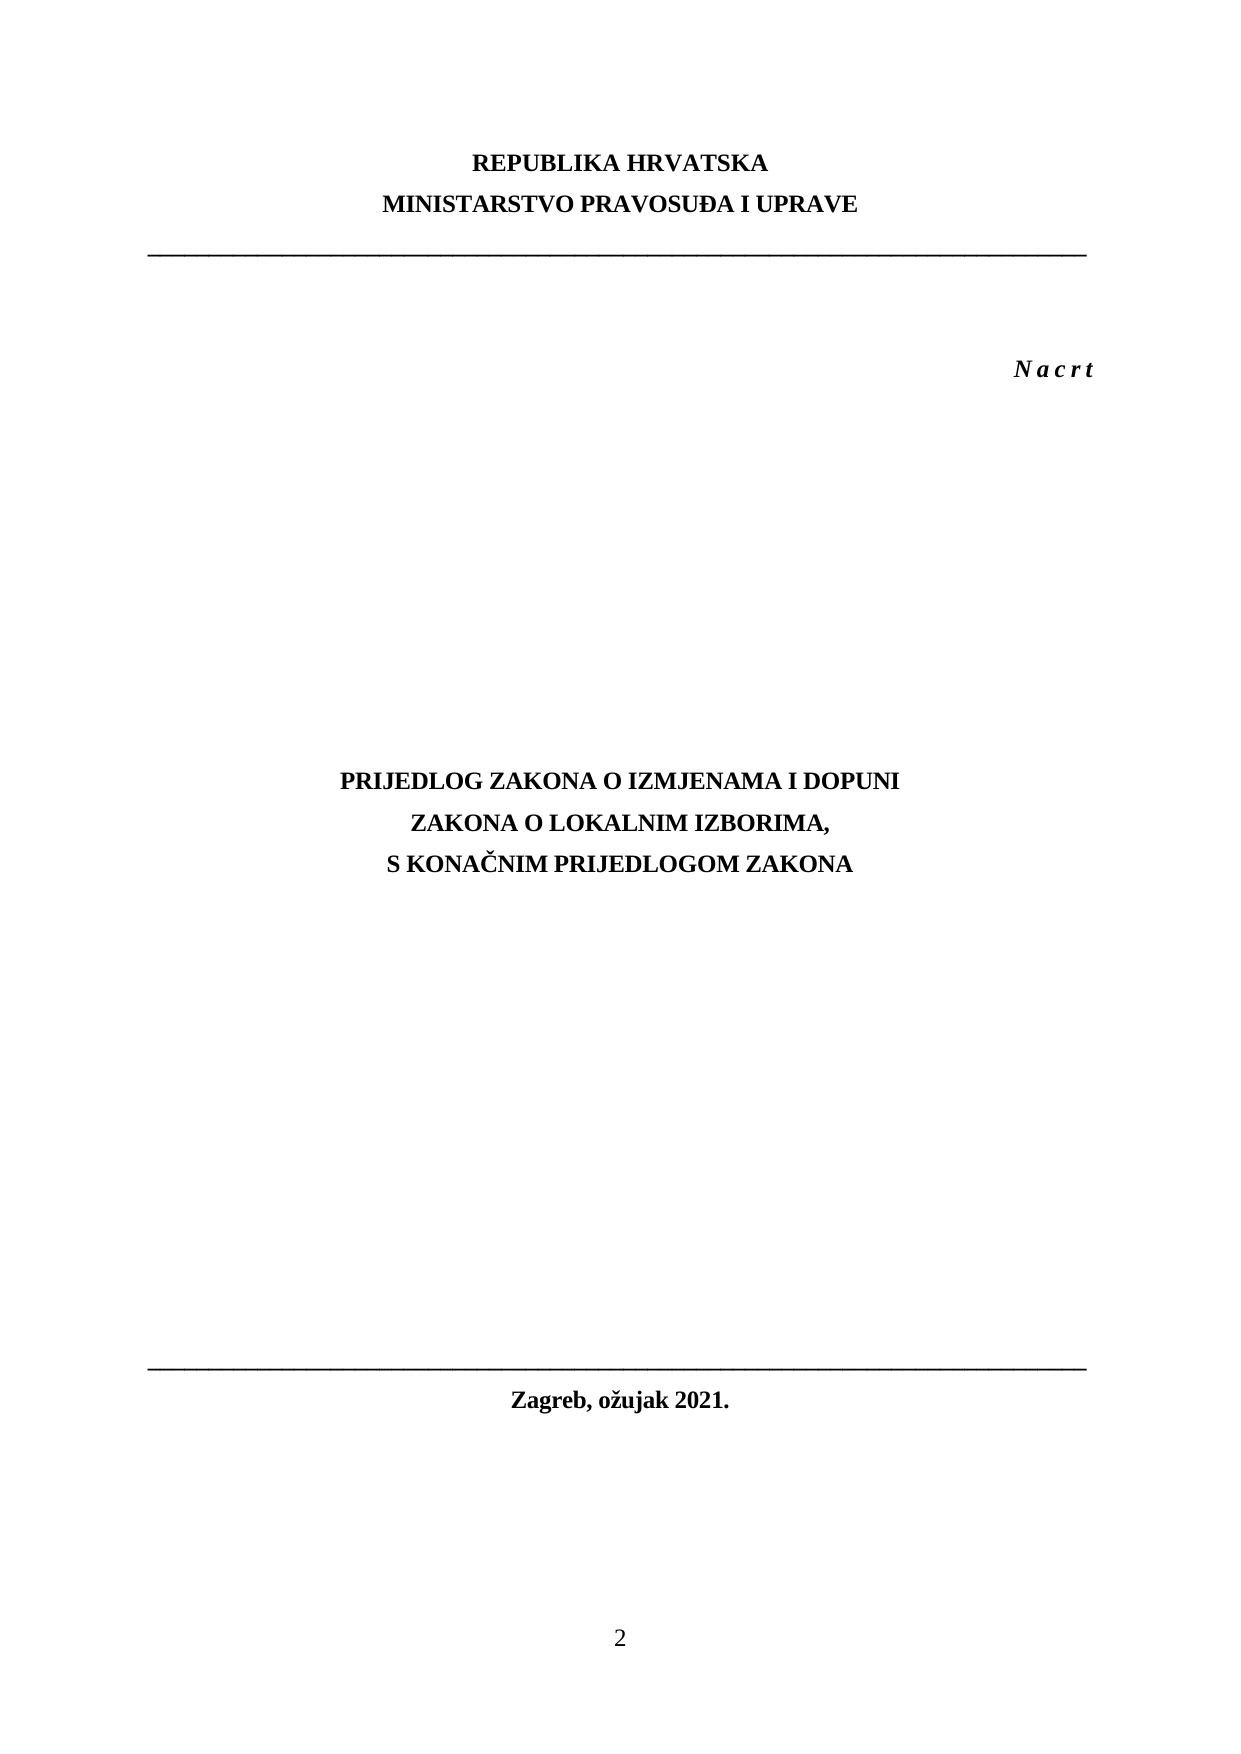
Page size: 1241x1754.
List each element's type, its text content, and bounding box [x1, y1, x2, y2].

text Nacrt [148, 354, 1093, 383]
text ZAKONA O LOKALNIM IZBORIMA, [148, 808, 1093, 836]
text REPUBLIKA HRVATSKA [148, 148, 1093, 176]
text _____________________________________________________________________________ [148, 1344, 1093, 1373]
text MINISTARSTVO PRAVOSUĐA I UPRAVE [148, 189, 1093, 218]
text _____________________________________________________________________________ [148, 230, 1093, 259]
text Zagreb, ožujak 2021. [148, 1385, 1093, 1414]
text S KONAČNIM PRIJEDLOGOM ZAKONA [148, 849, 1093, 878]
text PRIJEDLOG ZAKONA O IZMJENAMA I DOPUNI [148, 766, 1093, 795]
